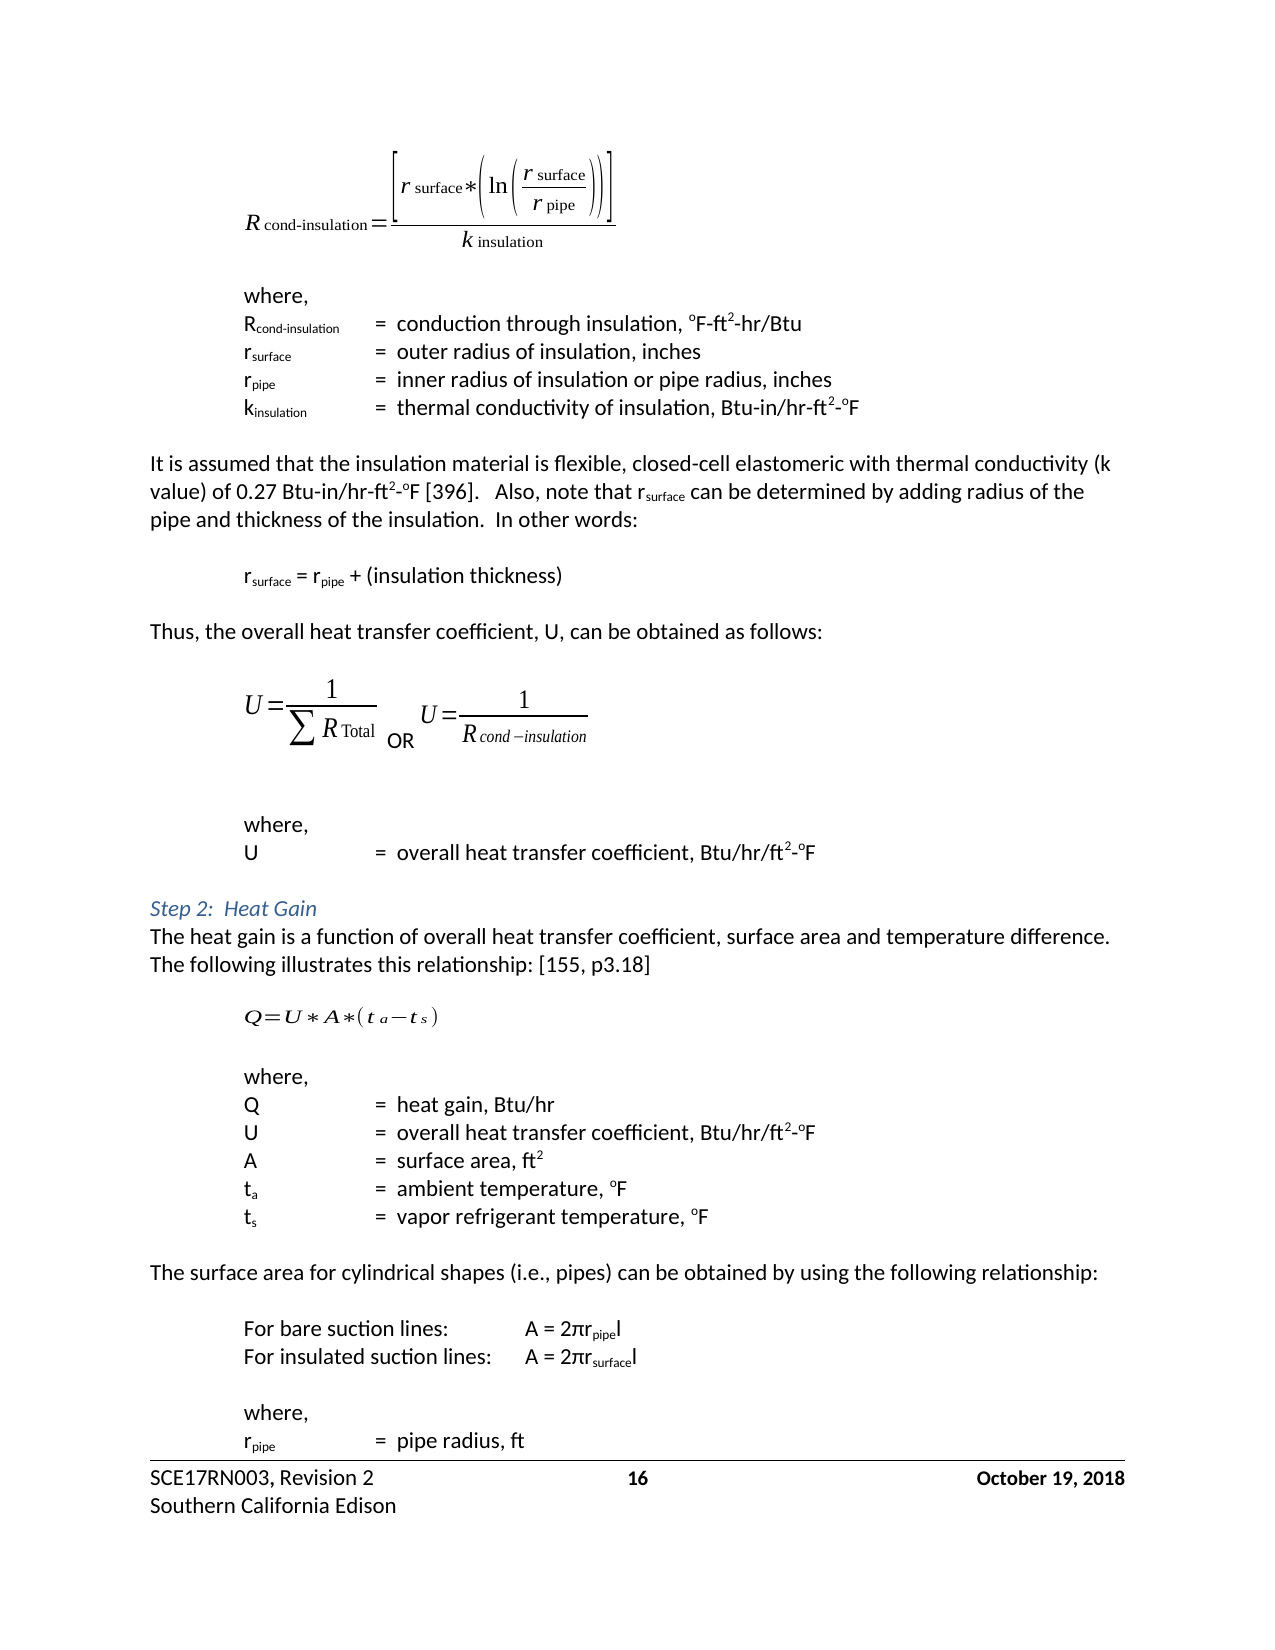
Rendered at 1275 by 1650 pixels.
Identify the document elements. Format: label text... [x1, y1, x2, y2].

text rsurface = rpipe + (insulation thickness) [244, 561, 1125, 589]
text where, [244, 1062, 1125, 1090]
text The heat gain is a function of overall heat transfer coefficient, surface area and temperature difference. The following illustrates this relationship: [155, p3.18] [150, 922, 1125, 978]
text kinsulation = thermal conductivity of insulation, Btu-in/hr-ft2-oF [244, 393, 1125, 421]
text where, [244, 281, 1125, 309]
text The surface area for cylindrical shapes (i.e., pipes) can be obtained by using the following relationship: [150, 1258, 1125, 1286]
text rpipe = inner radius of insulation or pipe radius, inches [244, 365, 1125, 393]
text where, [244, 810, 1125, 838]
text A = surface area, ft2 [244, 1146, 1125, 1174]
text For bare suction lines: A = 2πrpipel [244, 1314, 1125, 1342]
text Rcond-insulation = conduction through insulation, oF-ft2-hr/Btu [244, 309, 1125, 337]
text OR [244, 673, 1125, 754]
text rpipe = pipe radius, ft [244, 1426, 1125, 1454]
subtitle Step 2: Heat Gain [150, 894, 1125, 922]
text U = overall heat transfer coefficient, Btu/hr/ft2-oF [244, 838, 1125, 866]
text rsurface = outer radius of insulation, inches [244, 337, 1125, 365]
text where, [244, 1398, 1125, 1426]
text Q = heat gain, Btu/hr [244, 1090, 1125, 1118]
text U = overall heat transfer coefficient, Btu/hr/ft2-oF [244, 1118, 1125, 1146]
text For insulated suction lines: A = 2πrsurfacel [244, 1342, 1125, 1370]
text ta = ambient temperature, oF [244, 1174, 1125, 1202]
text ts = vapor refrigerant temperature, oF [244, 1202, 1125, 1230]
text It is assumed that the insulation material is flexible, closed-cell elastomeric with thermal conductivity (k value) of 0.27 Btu-in/hr-ft2-oF [396]. Also, note that rsurface can be determined by adding radius of the pipe and thickness of the insulation. In other words: [150, 449, 1125, 533]
text Thus, the overall heat transfer coefficient, U, can be obtained as follows: [150, 617, 1125, 645]
